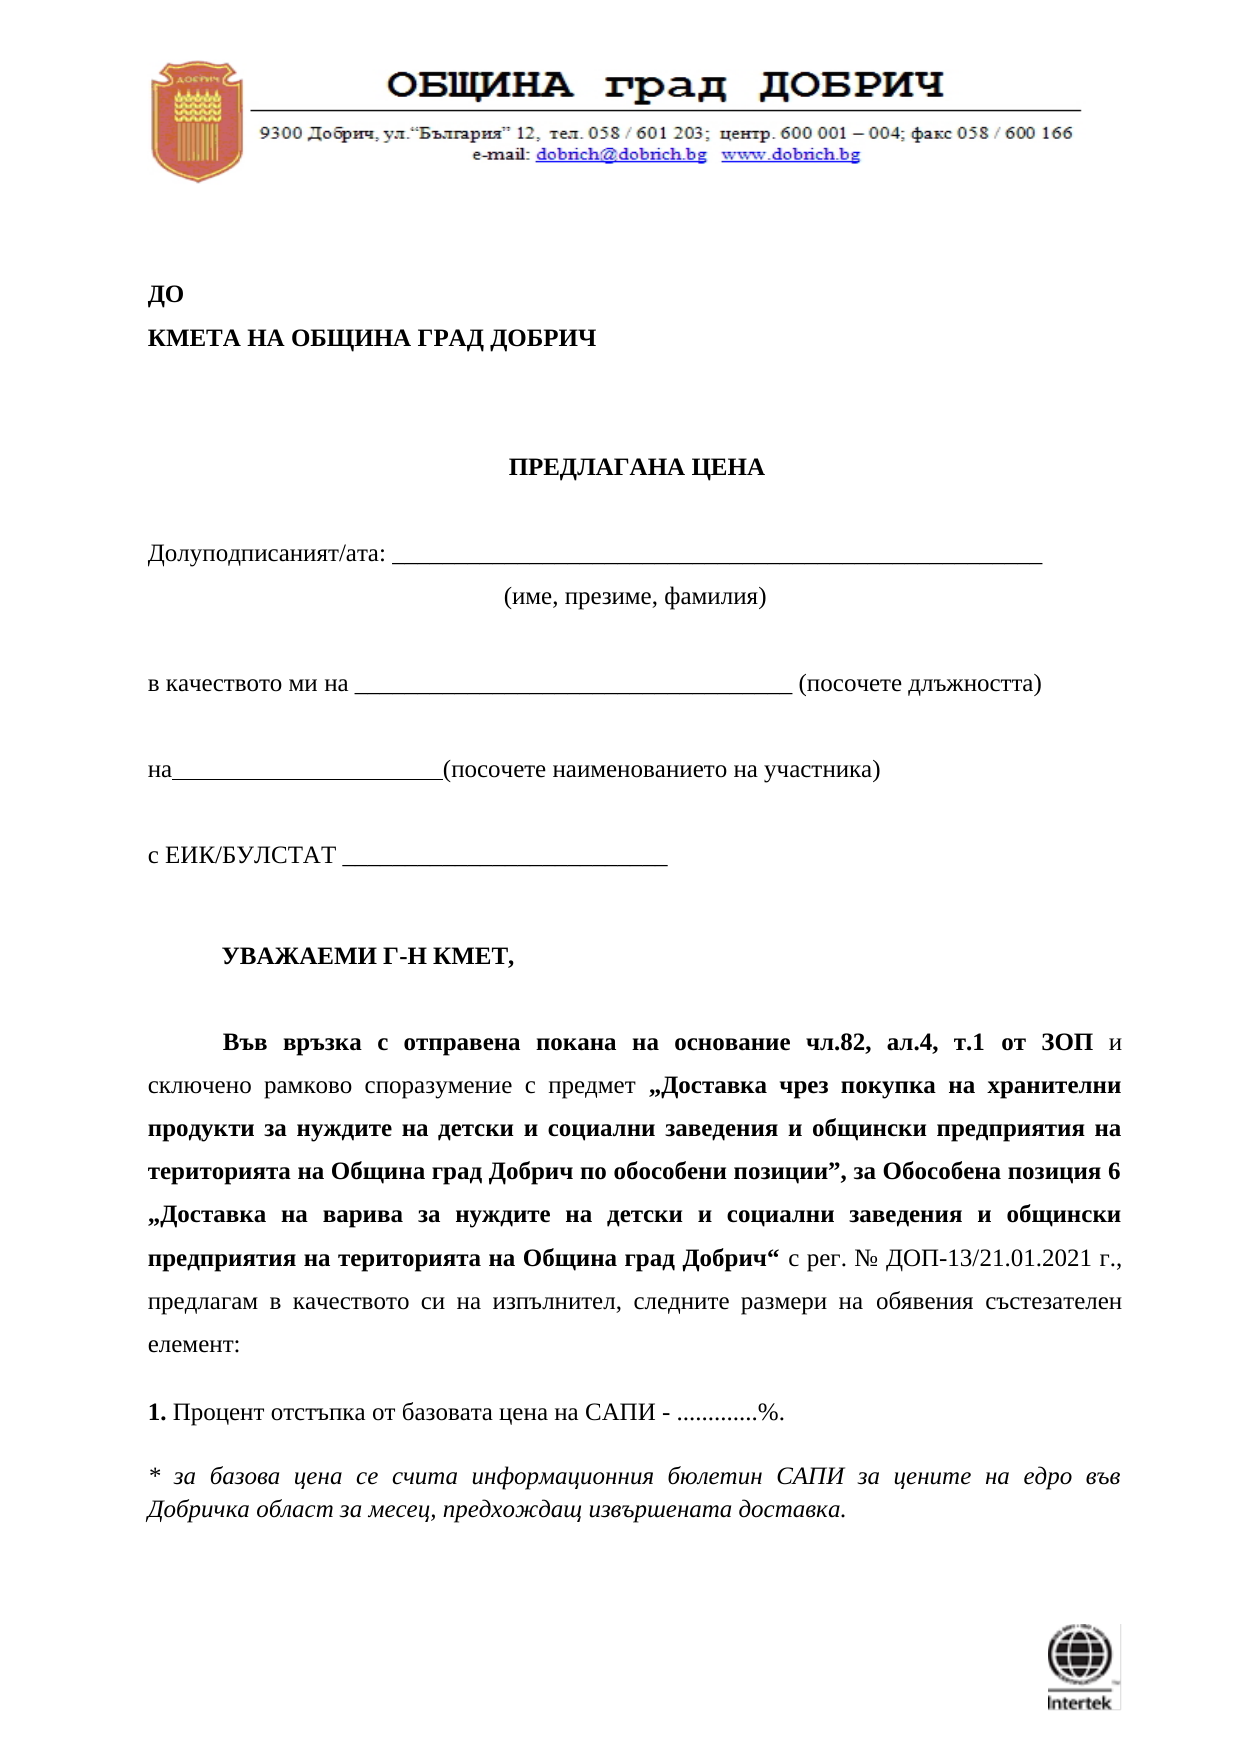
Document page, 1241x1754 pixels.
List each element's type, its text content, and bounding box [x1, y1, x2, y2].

text 1. Процент отстъпка от базовата цена на САПИ - .............%. [148, 1397, 1122, 1426]
text УВАЖАЕМИ Г-Н КМЕТ, [148, 941, 1122, 969]
text Долуподписаният/ата: ____________________________________________________ [148, 538, 1122, 567]
picture [1048, 1624, 1123, 1712]
text Във връзка с отправена покана на основание чл.82, ал.4, т.1 от ЗОП и сключено рамково споразумение с предмет „Доставка чрез покупка на хранителни продукти за нуждите на детски и социални заведения и общински предприятия на територията на Община град Добрич по обособени позиции”, за Обособена позиция 6 „Доставка на варива за нуждите на детски и социални заведения и общински предприятия на територията на Община град Добрич“ с рег. № ДОП-13/21.01.2021 г., предлагам в качеството си на изпълнител, следните размери на обявения състезателен елемент: [148, 1027, 1122, 1358]
text * за базова цена се счита информационния бюлетин САПИ за цените на едро във Добричка област за месец, предхождащ извършената доставка. [148, 1461, 1122, 1523]
text в качеството ми на ___________________________________ (посочете длъжността) [148, 668, 1122, 696]
text (име, презиме, фамилия) [148, 581, 1122, 610]
text ДО [148, 279, 1120, 308]
text ПРЕДЛАГАНА ЦЕНА [148, 452, 1120, 481]
text КМЕТА НА ОБЩИНА ГРАД ДОБРИЧ [148, 323, 1120, 351]
text с ЕИК/БУЛСТАТ __________________________ [148, 840, 1122, 869]
picture [147, 59, 1086, 186]
text на (посочете наименованието на участника) [148, 754, 1133, 783]
